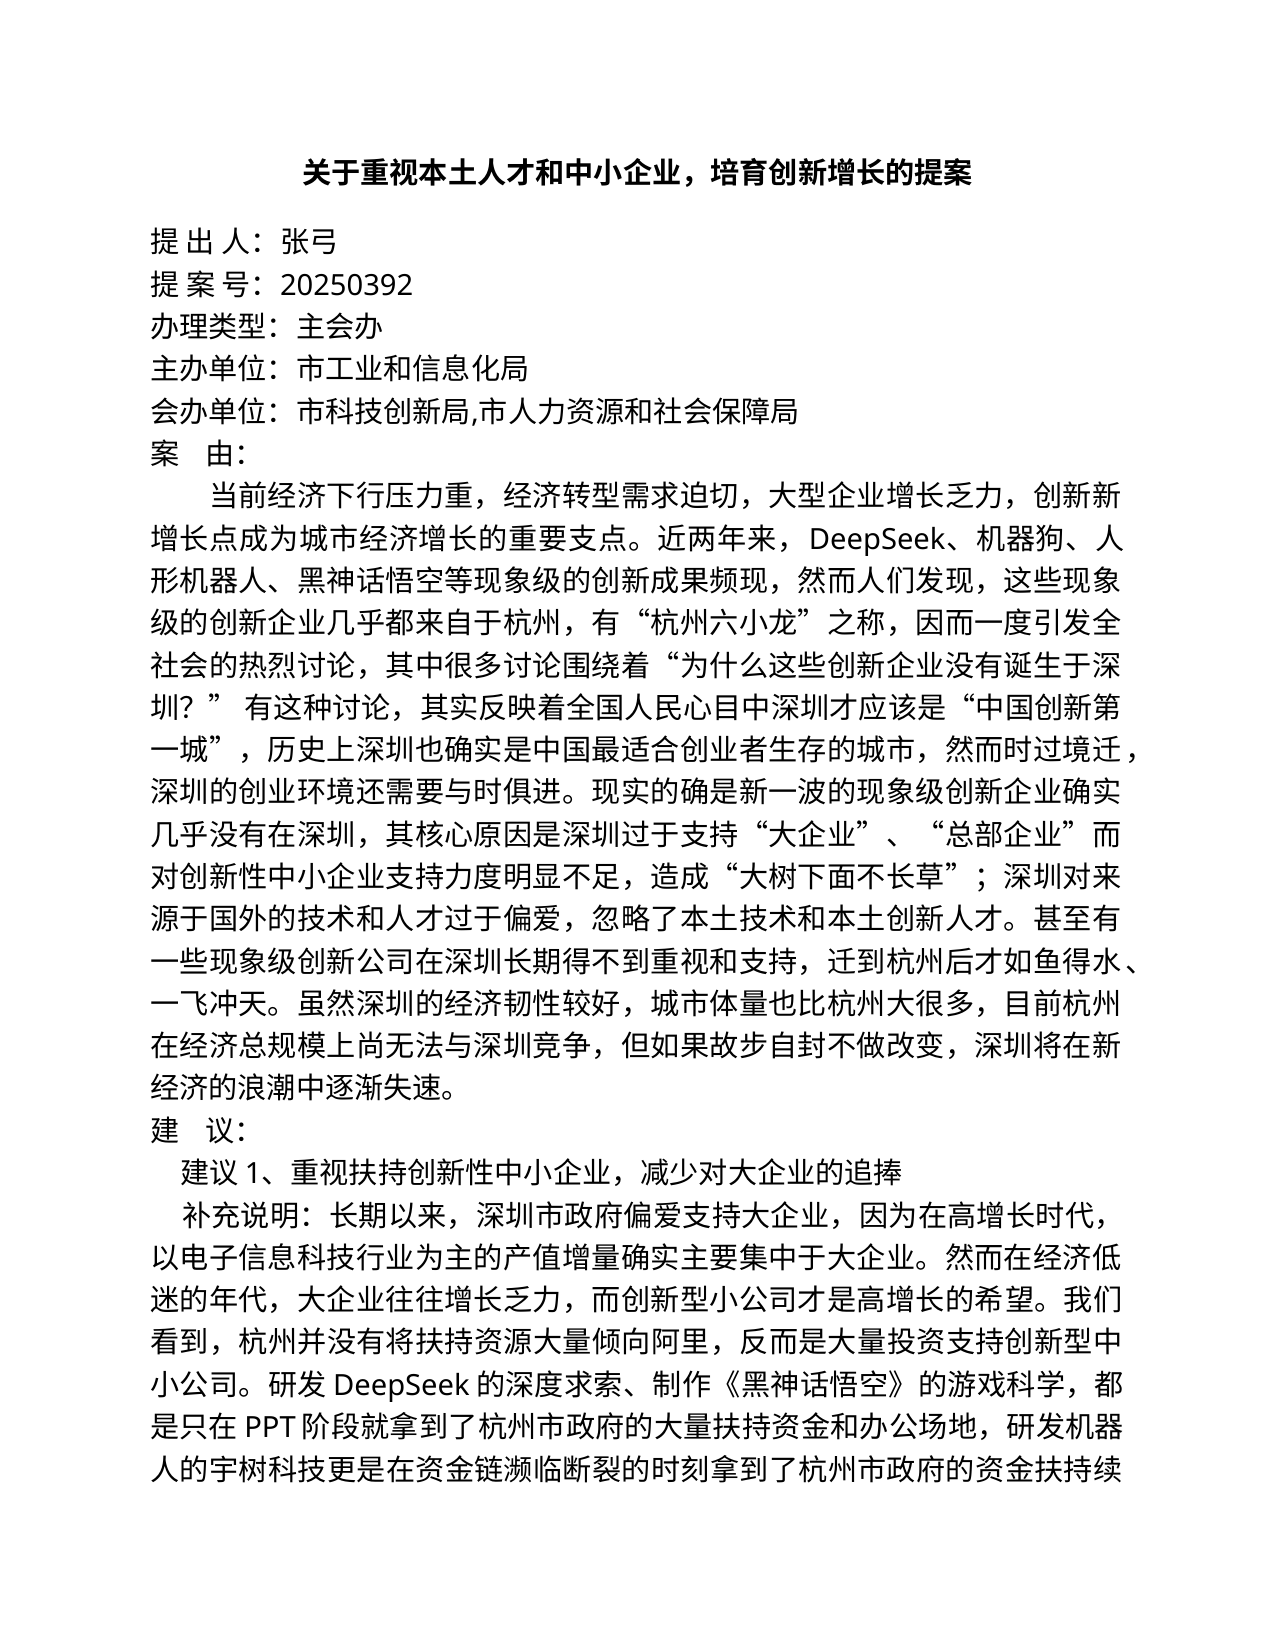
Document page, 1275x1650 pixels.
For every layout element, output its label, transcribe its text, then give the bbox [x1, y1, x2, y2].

text 案 由： [150, 431, 1125, 473]
text 主办单位：市工业和信息化局 [150, 346, 1125, 388]
text 建 议： [150, 1107, 1125, 1150]
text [150, 1150, 1125, 1488]
text 办理类型：主会办 [150, 304, 1125, 346]
text 当前经济下行压力重，经济转型需求迫切，大型企业增长乏力，创新新增长点成为城市经济增长的重要支点。近两年来，DeepSeek、机器狗、人形机器人、黑神话悟空等现象级的创新成果频现，然而人们发现，这些现象级的创新企业几乎都来自于杭州，有“杭州六小龙”之称，因而一度引发全社会的热烈讨论，其中很多讨论围绕着“为什么这些创新企业没有诞生于深圳？” 有这种讨论，其实反映着全国人民心目中深圳才应该是“中国创新第一城”，历史上深圳也确实是中国最适合创业者生存的城市，然而时过境迁，深圳的创业环境还需要与时俱进。现实的确是新一波的现象级创新企业确实几乎没有在深圳，其核心原因是深圳过于支持“大企业”、“总部企业”而对创新性中小企业支持力度明显不足，造成“大树下面不长草”；深圳对来源于国外的技术和人才过于偏爱，忽略了本土技术和本土创新人才。甚至有一些现象级创新公司在深圳长期得不到重视和支持，迁到杭州后才如鱼得水、一飞冲天。虽然深圳的经济韧性较好，城市体量也比杭州大很多，目前杭州在经济总规模上尚无法与深圳竞争，但如果故步自封不做改变，深圳将在新经济的浪潮中逐渐失速。 [150, 473, 1125, 1107]
text 提 出 人：张弓 [150, 219, 1125, 261]
text 提 案 号：20250392 [150, 261, 1125, 304]
text 关于重视本土人才和中小企业，培育创新增长的提案 [150, 150, 1125, 192]
text 会办单位：市科技创新局,市人力资源和社会保障局 [150, 388, 1125, 431]
